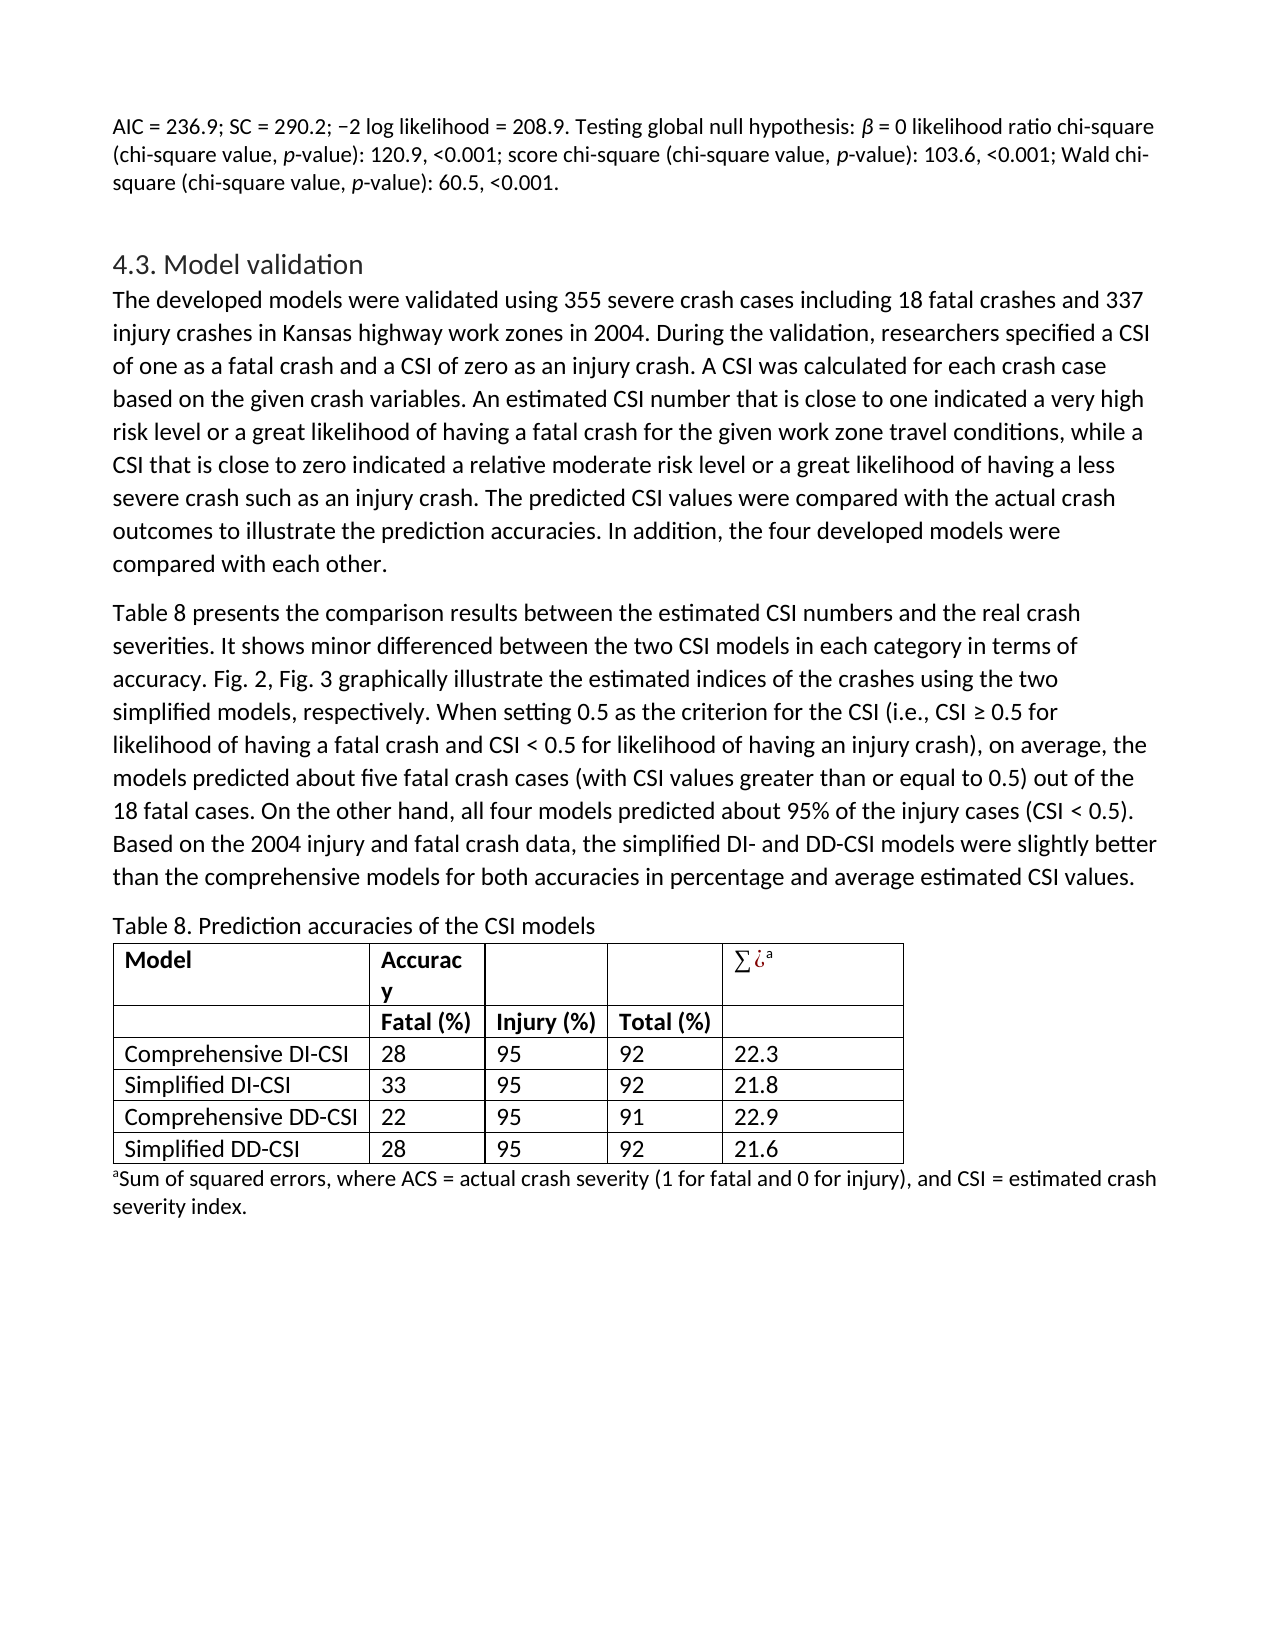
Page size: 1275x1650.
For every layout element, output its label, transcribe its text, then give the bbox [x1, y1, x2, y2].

table_cell Simplified DD-CSI [114, 1133, 369, 1163]
text AIC = 236.9; SC = 290.2; −2 log likelihood = 208.9. Testing global null hypothesis: β = 0 likelihood ratio chi-square (chi-square value, p-value): 120.9, <0.001; score chi-square (chi-square value, p-value): 103.6, <0.001; Wald chi-square (chi-square value, p-value): 60.5, <0.001. [112, 112, 1162, 197]
text aSum of squared errors, where ACS = actual crash severity (1 for fatal and 0 for injury), and CSI = estimated crash severity index. [112, 1164, 1162, 1220]
table_cell 95 [486, 1133, 607, 1163]
table_cell 22.9 [723, 1101, 903, 1132]
table_cell 22 [370, 1101, 484, 1132]
table_cell Comprehensive DI-CSI [114, 1038, 369, 1068]
table_cell 92 [608, 1038, 722, 1068]
table_header [608, 944, 722, 1005]
table_cell 22.3 [723, 1038, 903, 1068]
table_cell Total (%) [608, 1006, 722, 1037]
table_cell Injury (%) [486, 1006, 607, 1037]
table_header Model [114, 944, 369, 1005]
text Table 8 presents the comparison results between the estimated CSI numbers and the real crash severities. It shows minor differenced between the two CSI models in each category in terms of accuracy. Fig. 2, Fig. 3 graphically illustrate the estimated indices of the crashes using the two simplified models, respectively. When setting 0.5 as the criterion for the CSI (i.e., CSI ≥ 0.5 for likelihood of having a fatal crash and CSI < 0.5 for likelihood of having an injury crash), on average, the models predicted about five fatal crash cases (with CSI values greater than or equal to 0.5) out of the 18 fatal cases. On the other hand, all four models predicted about 95% of the injury cases (CSI < 0.5). Based on the 2004 injury and fatal crash data, the simplified DI- and DD-CSI models were slightly better than the comprehensive models for both accuracies in percentage and average estimated CSI values. [112, 597, 1162, 891]
table_cell 92 [608, 1070, 722, 1100]
table_cell 21.8 [723, 1070, 903, 1100]
table_cell 21.6 [723, 1133, 903, 1163]
table_header Accuracy [370, 944, 484, 1005]
table_cell 92 [608, 1133, 722, 1163]
table_cell 28 [370, 1038, 484, 1068]
text Table 8. Prediction accuracies of the CSI models [112, 910, 1162, 941]
text The developed models were validated using 355 severe crash cases including 18 fatal crashes and 337 injury crashes in Kansas highway work zones in 2004. During the validation, researchers specified a CSI of one as a fatal crash and a CSI of zero as an injury crash. A CSI was calculated for each crash case based on the given crash variables. An estimated CSI number that is close to one indicated a very high risk level or a great likelihood of having a fatal crash for the given work zone travel conditions, while a CSI that is close to zero indicated a relative moderate risk level or a great likelihood of having a less severe crash such as an injury crash. The predicted CSI values were compared with the actual crash outcomes to illustrate the prediction accuracies. In addition, the four developed models were compared with each other. [112, 284, 1162, 578]
table_cell 95 [486, 1101, 607, 1132]
table_cell Simplified DI-CSI [114, 1070, 369, 1100]
table_header a [723, 944, 903, 1005]
table_cell 28 [370, 1133, 484, 1163]
subtitle 4.3. Model validation [112, 246, 1162, 282]
table_cell 95 [486, 1070, 607, 1100]
table_cell 95 [486, 1038, 607, 1068]
table_cell Fatal (%) [370, 1006, 484, 1037]
table_cell 91 [608, 1101, 722, 1132]
table_cell [723, 1006, 903, 1037]
table_header [486, 944, 607, 1005]
table_cell [114, 1006, 369, 1037]
table_cell 33 [370, 1070, 484, 1100]
table_cell Comprehensive DD-CSI [114, 1101, 369, 1132]
